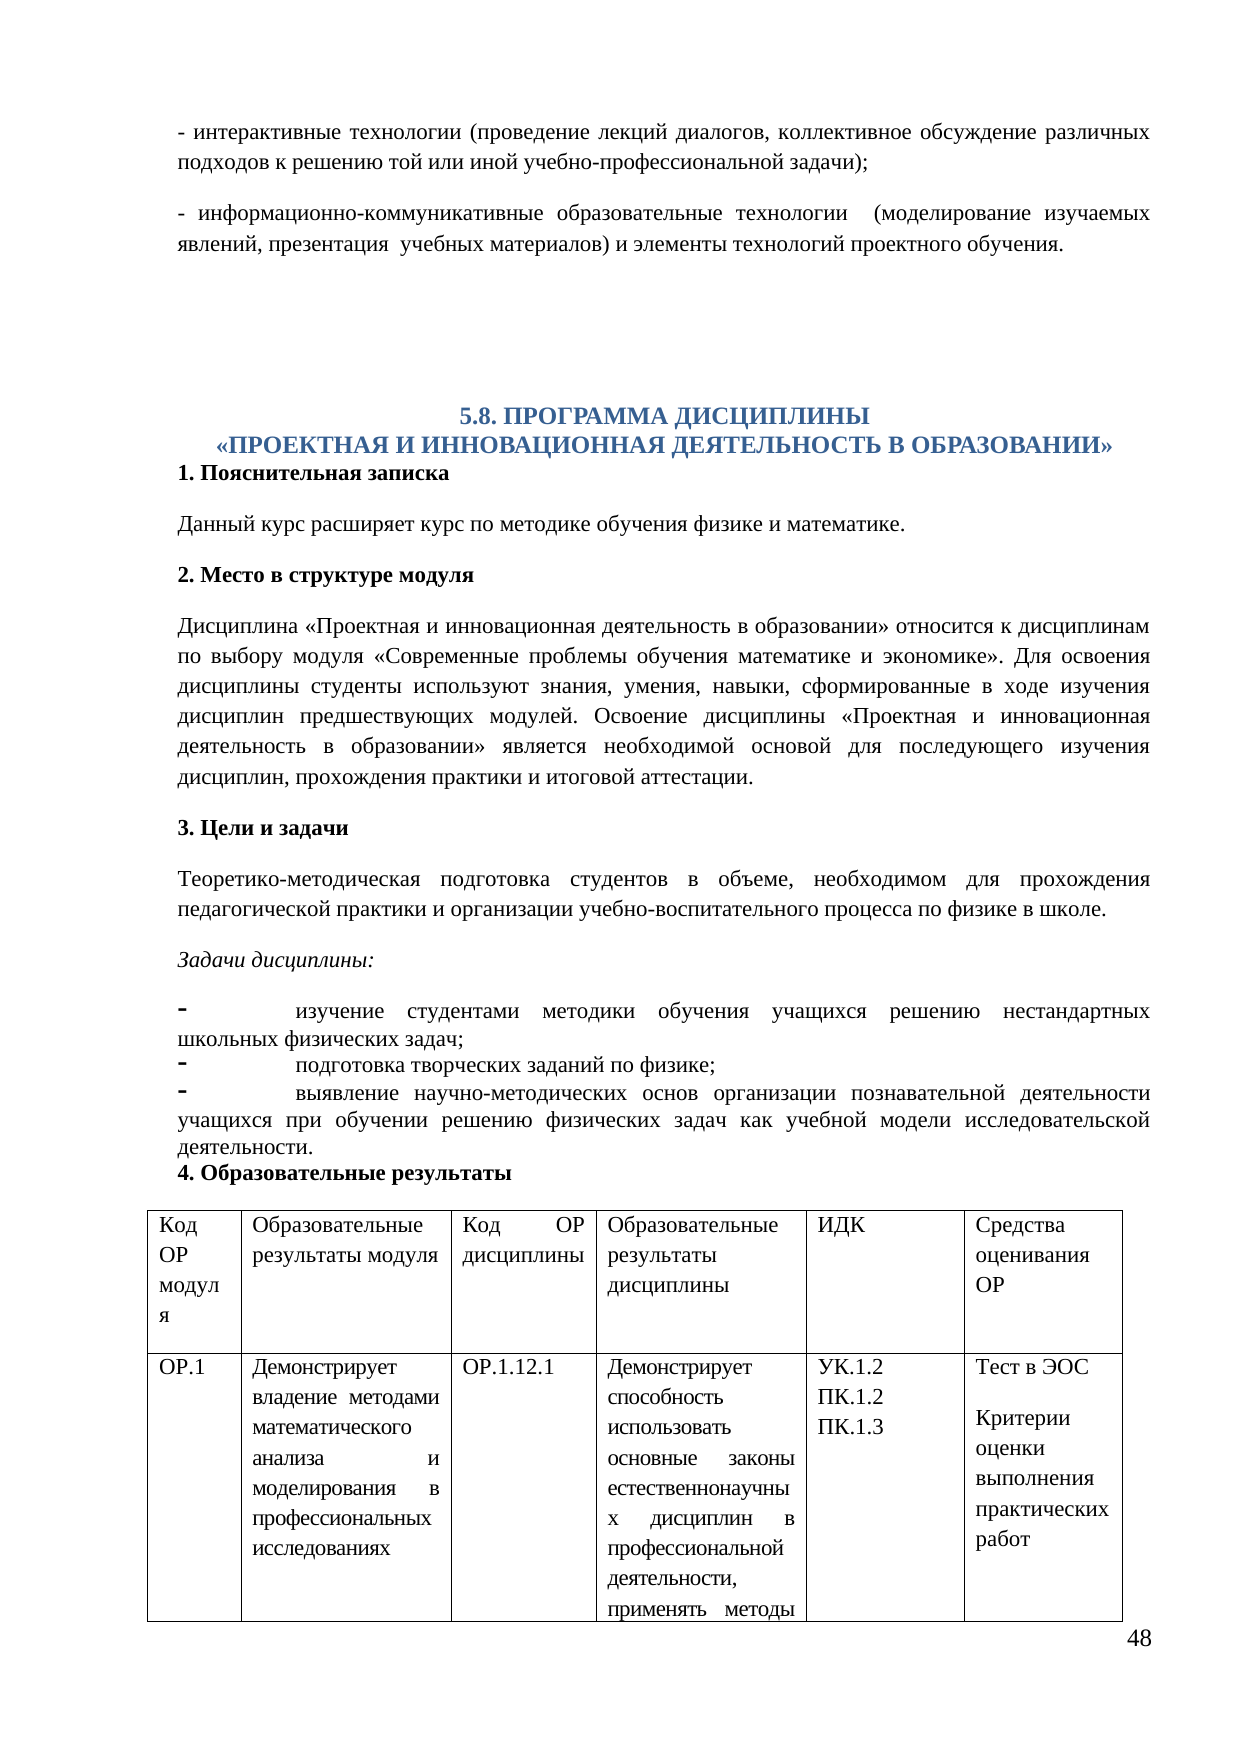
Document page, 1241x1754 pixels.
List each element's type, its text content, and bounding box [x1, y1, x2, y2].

text 1. Пояснительная записка [177, 458, 1152, 485]
text - интерактивные технологии (проведение лекций диалогов, коллективное обсуждение различных подходов к решению той или иной учебно-профессиональной задачи); [177, 118, 1152, 175]
text 2. Место в структуре модуля [177, 561, 1152, 587]
subtitle 5.8. ПРОГРАММА ДИСЦИПЛИНЫ «Проектная и инновационная деятельность в образовании» [177, 401, 1152, 458]
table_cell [807, 1354, 964, 1621]
text Задачи дисциплины: [177, 946, 1152, 972]
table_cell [597, 1354, 806, 1621]
text 3. Цели и задачи [177, 814, 1152, 840]
list выявление научно-методических основ организации познавательной деятельности учащихся при обучении решению физических задач как учебной модели исследовательской деятельности. [177, 1079, 1152, 1159]
table_header Код ОР модуля [148, 1211, 241, 1352]
table_header Код ОР дисциплины [452, 1211, 596, 1352]
text Дисциплина «Проектная и инновационная деятельность в образовании» относится к дисциплинам по выбору модуля «Современные проблемы обучения математике и экономике». Для освоения дисциплины студенты используют знания, умения, навыки, сформированные в ходе изучения дисциплин предшествующих модулей. Освоение дисциплины «Проектная и инновационная деятельность в образовании» является необходимой основой для последующего изучения дисциплин, прохождения практики и итоговой аттестации. [177, 612, 1152, 789]
text 4. Образовательные результаты [177, 1159, 1152, 1186]
table_header Средства оценивания ОР [965, 1211, 1122, 1352]
table_header Образовательные результаты модуля [242, 1211, 451, 1352]
table_cell ОР.1 [148, 1354, 241, 1621]
text Теоретико-методическая подготовка студентов в объеме, необходимом для прохождения педагогической практики и организации учебно-воспитательного процесса по физике в школе. [177, 865, 1152, 921]
text Данный курс расширяет курс по методике обучения физике и математике. [177, 509, 1152, 536]
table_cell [965, 1354, 1122, 1621]
table_header ИДК [807, 1211, 964, 1352]
list изучение студентами методики обучения учащихся решению нестандартных школьных физических задач; [177, 997, 1152, 1051]
table_cell ОР.1.12.1 [452, 1354, 596, 1621]
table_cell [242, 1354, 451, 1621]
table_header Образовательные результаты дисциплины [597, 1211, 806, 1352]
list подготовка творческих заданий по физике; [177, 1051, 1152, 1079]
text - информационно-коммуникативные образовательные технологии (моделирование изучаемых явлений, презентация учебных материалов) и элементы технологий проектного обучения. [177, 199, 1152, 256]
